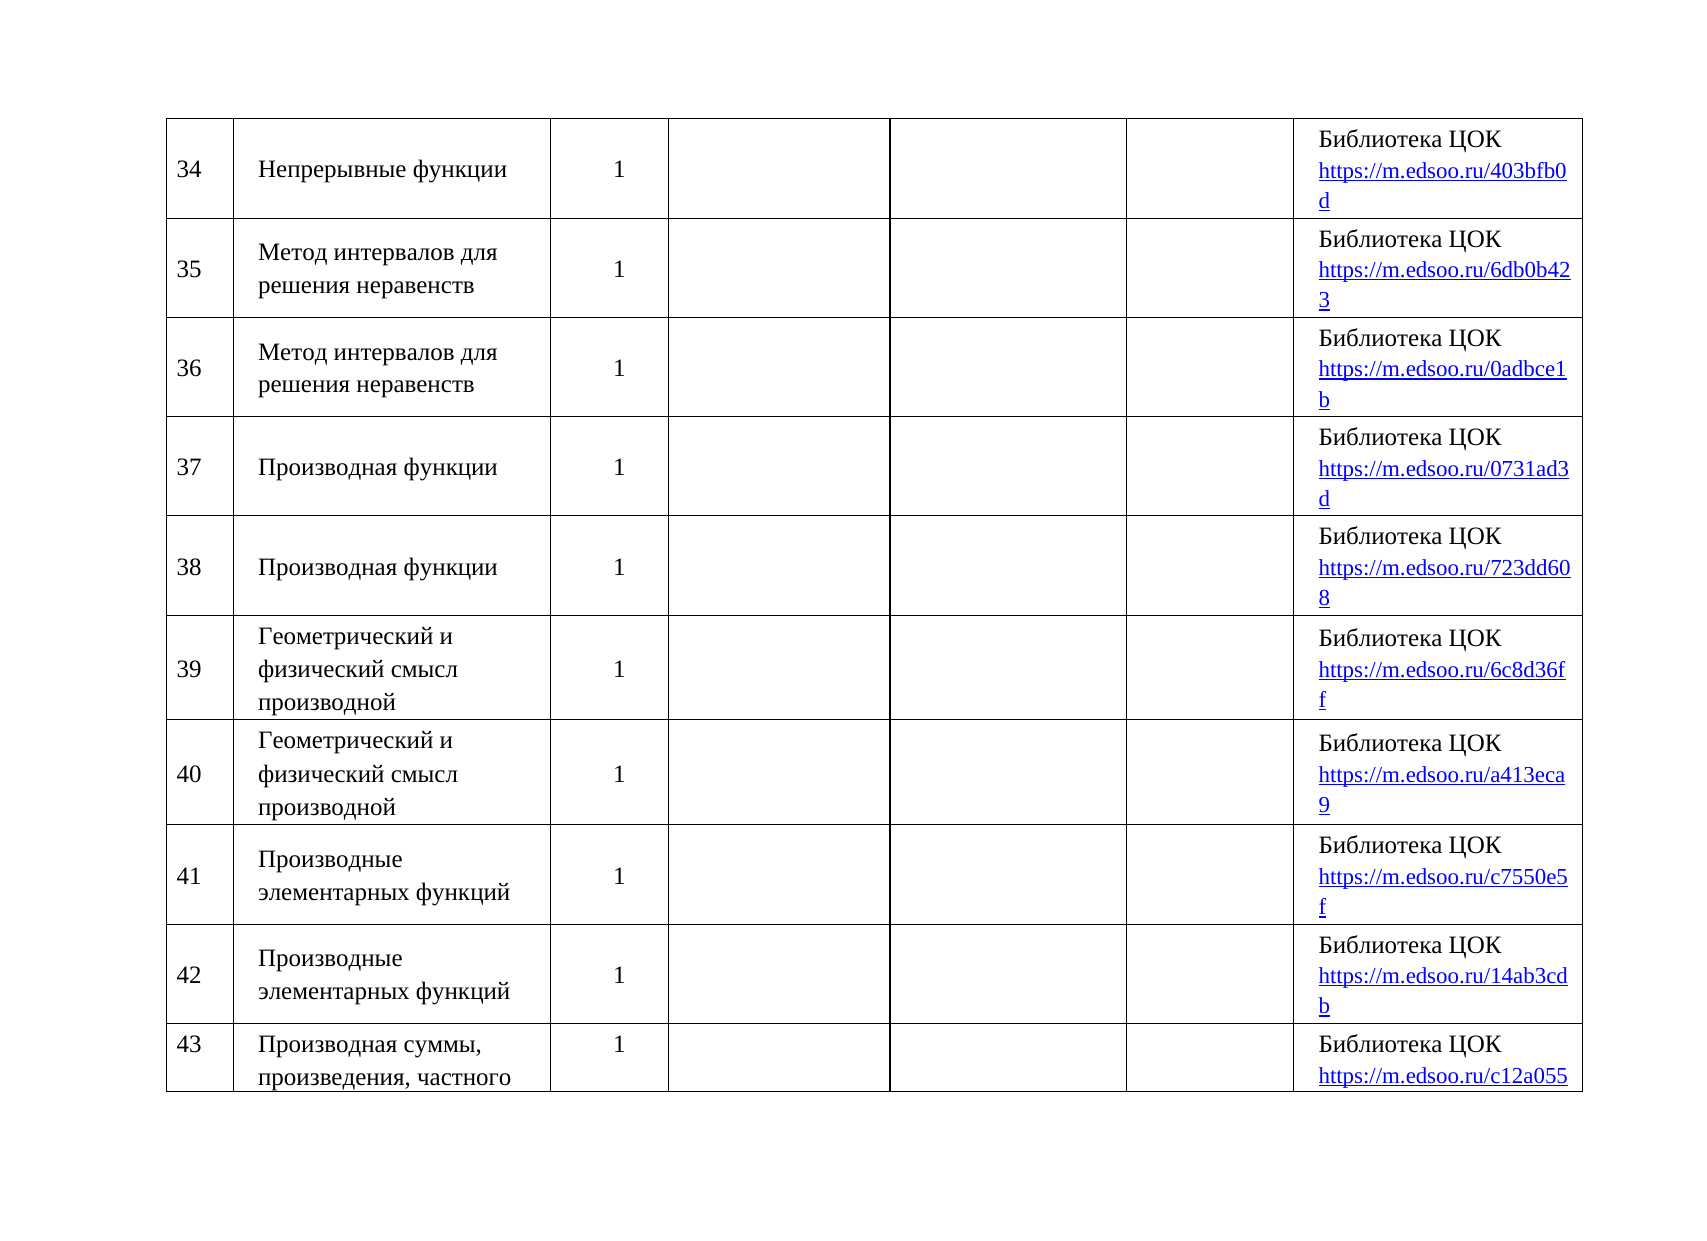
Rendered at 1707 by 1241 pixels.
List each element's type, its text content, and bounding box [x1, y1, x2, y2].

table_cell [891, 318, 1126, 416]
table_cell Библиотека ЦОК https://m.edsoo.ru/6c8d36ff [1294, 616, 1582, 719]
table_cell 1 [551, 1024, 668, 1091]
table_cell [234, 1024, 550, 1091]
table_cell [669, 720, 889, 824]
table_cell [1127, 825, 1293, 923]
table_cell [1127, 219, 1293, 317]
table_cell Производная функции [234, 516, 550, 614]
table_cell [1127, 925, 1293, 1023]
table_cell Библиотека ЦОК https://m.edsoo.ru/0731ad3d [1294, 417, 1582, 515]
table_cell 1 [551, 417, 668, 515]
table_cell [669, 516, 889, 614]
table_cell [1127, 1024, 1293, 1091]
table_cell Производные элементарных функций [234, 925, 550, 1023]
table_cell [891, 720, 1126, 824]
table_cell [669, 925, 889, 1023]
table_cell 1 [551, 925, 668, 1023]
table_cell 42 [167, 925, 233, 1023]
table_cell Библиотека ЦОК https://m.edsoo.ru/0adbce1b [1294, 318, 1582, 416]
table_cell 1 [551, 825, 668, 923]
table_cell Геометрический и физический смысл производной [234, 616, 550, 719]
table_cell Геометрический и физический смысл производной [234, 720, 550, 824]
table_cell Библиотека ЦОК https://m.edsoo.ru/14ab3cdb [1294, 925, 1582, 1023]
table_cell 36 [167, 318, 233, 416]
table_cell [1294, 1024, 1582, 1091]
table_cell [891, 616, 1126, 719]
table_cell [1127, 417, 1293, 515]
table_cell [1127, 516, 1293, 614]
table_cell 41 [167, 825, 233, 923]
table_cell [1127, 616, 1293, 719]
table_cell 1 [551, 219, 668, 317]
table_cell Библиотека ЦОК https://m.edsoo.ru/403bfb0d [1294, 119, 1582, 217]
table_cell Библиотека ЦОК https://m.edsoo.ru/c7550e5f [1294, 825, 1582, 923]
table_cell 43 [167, 1024, 233, 1091]
table_cell [1127, 720, 1293, 824]
table_cell [669, 825, 889, 923]
table_cell 35 [167, 219, 233, 317]
table_cell [891, 417, 1126, 515]
table_cell [669, 219, 889, 317]
table_cell 1 [551, 720, 668, 824]
table_cell Метод интервалов для решения неравенств [234, 219, 550, 317]
table_cell Библиотека ЦОК https://m.edsoo.ru/723dd608 [1294, 516, 1582, 614]
table_cell [891, 119, 1126, 217]
table_cell Библиотека ЦОК https://m.edsoo.ru/a413eca9 [1294, 720, 1582, 824]
table_cell Метод интервалов для решения неравенств [234, 318, 550, 416]
table_cell [891, 925, 1126, 1023]
table_cell 37 [167, 417, 233, 515]
table_cell [1127, 318, 1293, 416]
table_cell 1 [551, 318, 668, 416]
table_cell [669, 1024, 889, 1091]
table_cell 1 [551, 516, 668, 614]
table_cell Непрерывные функции [234, 119, 550, 217]
table_cell [669, 119, 889, 217]
table_cell 1 [551, 616, 668, 719]
table_cell Производные элементарных функций [234, 825, 550, 923]
table_cell 38 [167, 516, 233, 614]
table_cell [891, 219, 1126, 317]
table_cell 39 [167, 616, 233, 719]
table_cell Производная функции [234, 417, 550, 515]
table_cell [669, 318, 889, 416]
table_cell [891, 516, 1126, 614]
table_cell 40 [167, 720, 233, 824]
table_cell Библиотека ЦОК https://m.edsoo.ru/6db0b423 [1294, 219, 1582, 317]
table_cell [1127, 119, 1293, 217]
table_cell [669, 417, 889, 515]
table_cell 1 [551, 119, 668, 217]
table_cell 34 [167, 119, 233, 217]
table_cell [891, 1024, 1126, 1091]
table_cell [891, 825, 1126, 923]
table_cell [669, 616, 889, 719]
